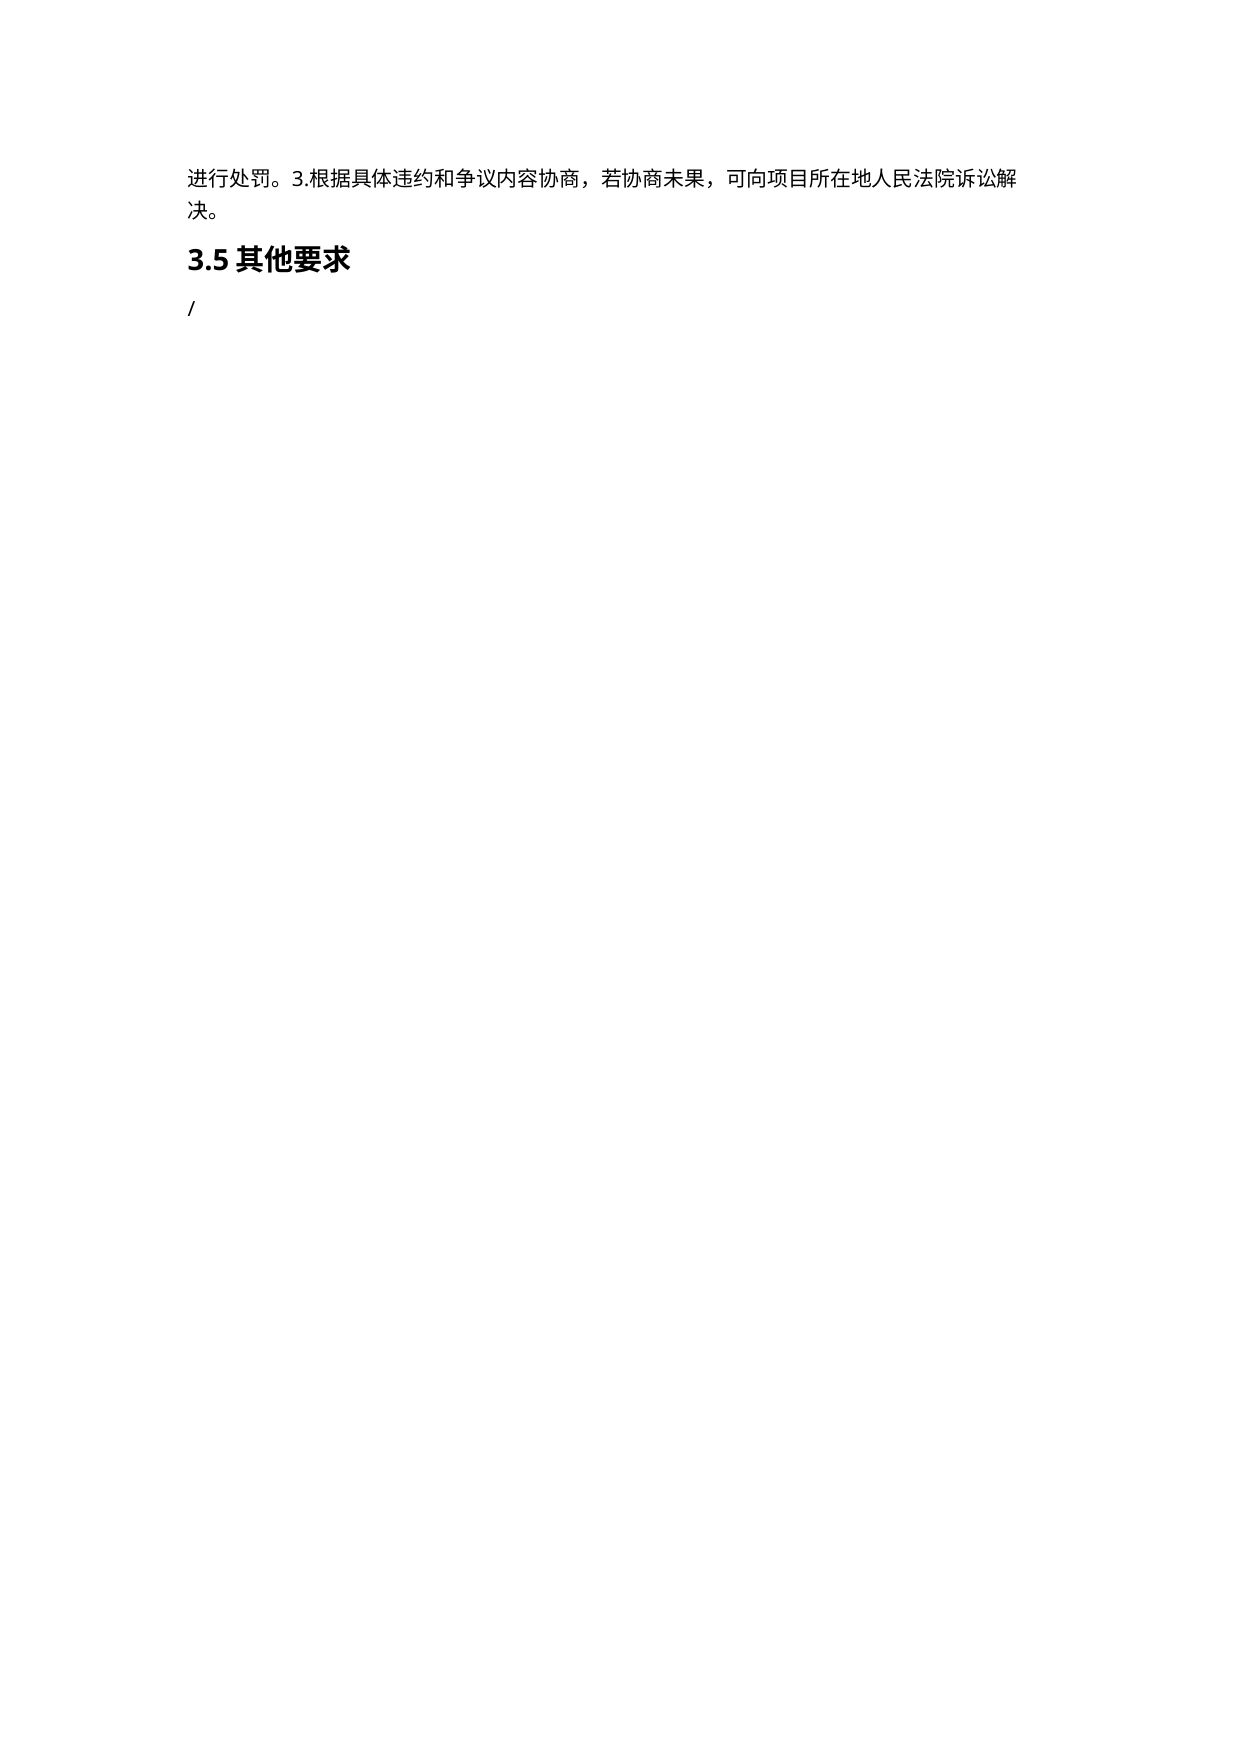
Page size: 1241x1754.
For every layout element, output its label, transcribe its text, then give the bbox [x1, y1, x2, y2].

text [187, 162, 1053, 227]
text 3.5其他要求 [187, 227, 1053, 292]
text / [187, 292, 1053, 324]
